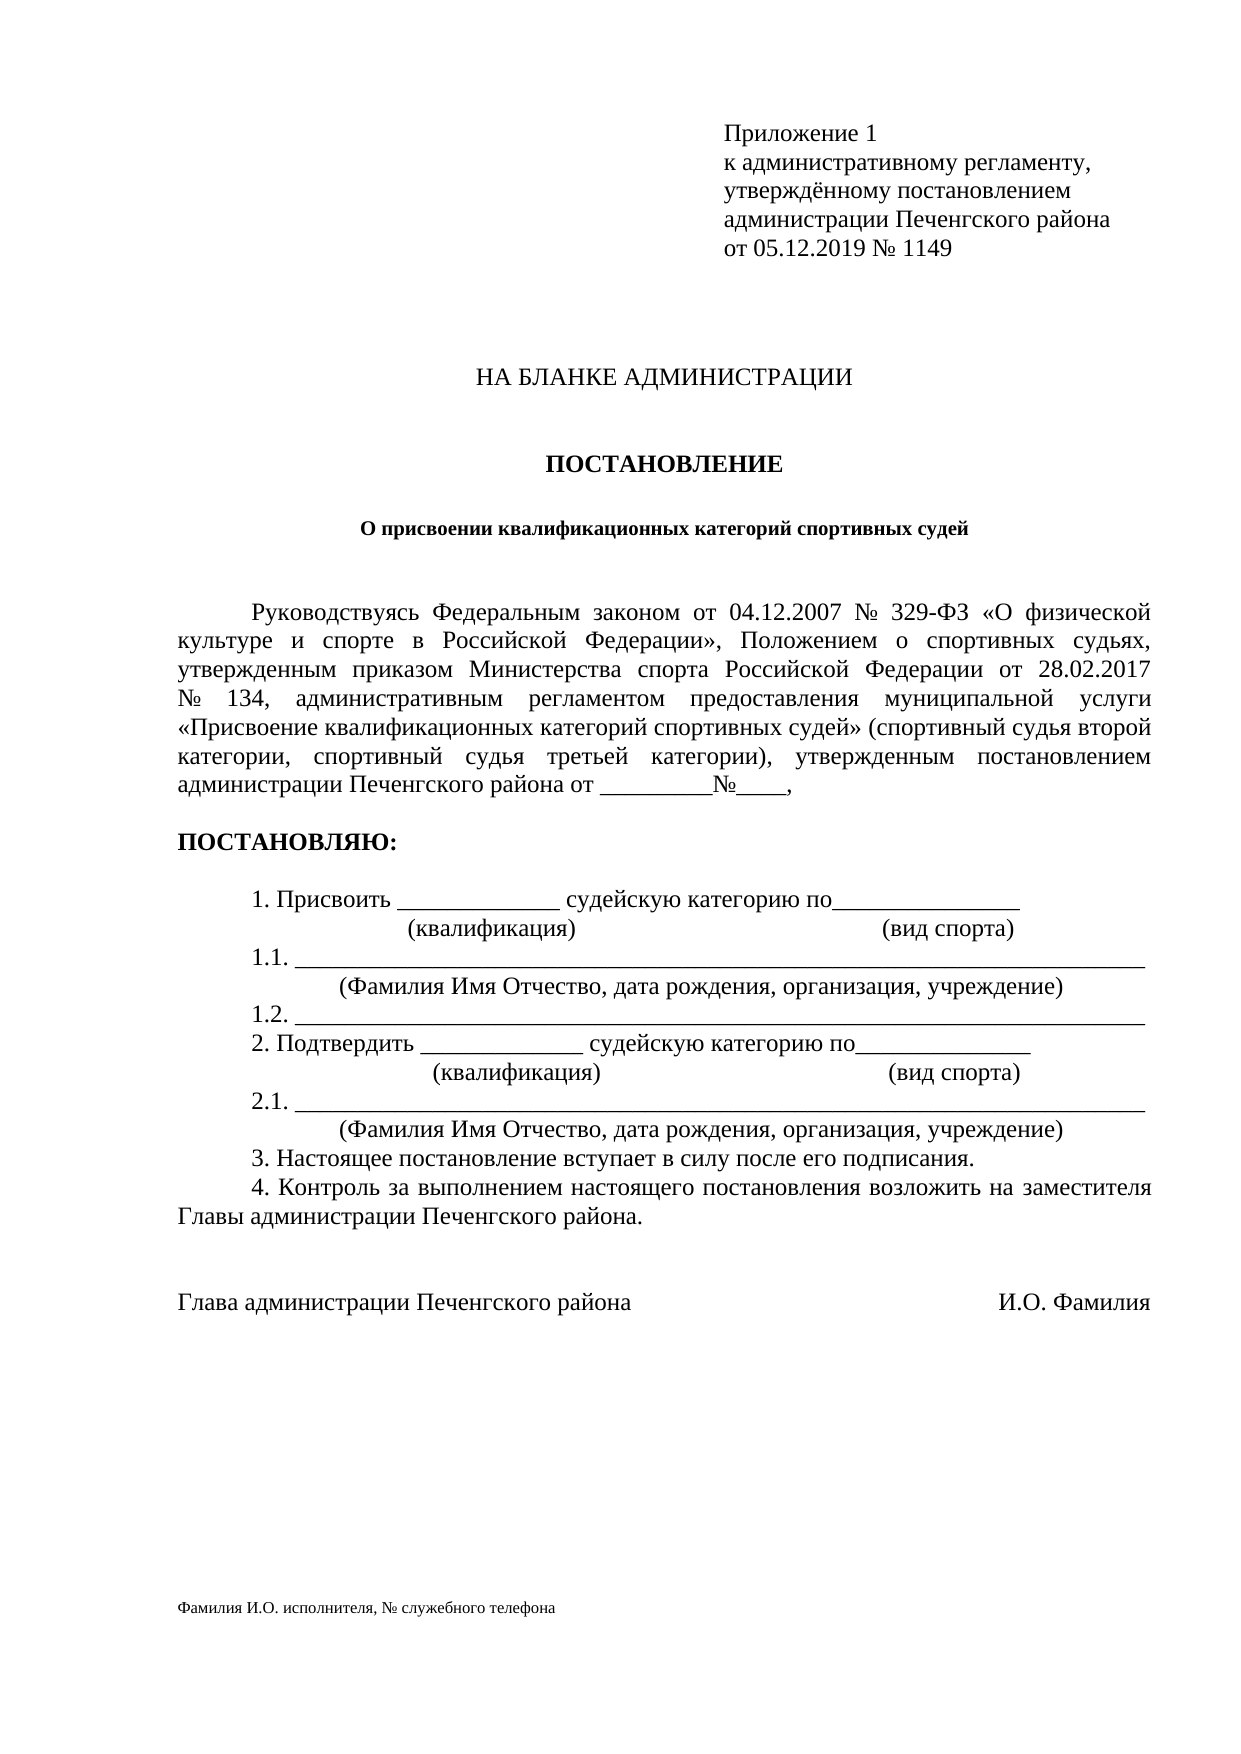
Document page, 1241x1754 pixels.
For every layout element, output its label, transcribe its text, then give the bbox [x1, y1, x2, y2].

text от 05.12.2019 № 1149 [723, 233, 1152, 262]
text На бланке Администрации [177, 362, 1152, 391]
text к административному регламенту, утверждённому постановлением администрации Печенгского района [723, 147, 1152, 233]
text ПОСТАНОВЛЯЮ: [177, 827, 1152, 856]
text 2. Подтвердить _____________ судейскую категорию по______________ [177, 1028, 1152, 1057]
text Приложение 1 [723, 118, 1152, 147]
text (Фамилия Имя Отчество, дата рождения, организация, учреждение) [177, 1114, 1152, 1143]
text 1. Присвоить _____________ судейскую категорию по_______________ [177, 884, 1152, 913]
text О присвоении квалификационных категорий спортивных судей [177, 516, 1152, 540]
text Фамилия И.О. исполнителя, № служебного телефона [177, 1598, 1152, 1617]
text 1.1. ____________________________________________________________________ [177, 942, 1152, 971]
text 4. Контроль за выполнением настоящего постановления возложить на заместителя Главы администрации Печенгского района. [177, 1172, 1152, 1229]
text ПОСТАНОВЛЕНИЕ [177, 449, 1152, 477]
text Глава администрации Печенгского района И.О. Фамилия [177, 1287, 1152, 1316]
text (квалификация) (вид спорта) [177, 913, 1152, 942]
text 1.2. ____________________________________________________________________ [177, 999, 1152, 1028]
text (Фамилия Имя Отчество, дата рождения, организация, учреждение) [177, 971, 1152, 999]
text Руководствуясь Федеральным законом от 04.12.2007 № 329-ФЗ «О физической культуре и спорте в Российской Федерации», Положением о спортивных судьях, утвержденным приказом Министерства спорта Российской Федерации от 28.02.2017 № 134, административным регламентом предоставления муниципальной услуги «Присвоение квалификационных категорий спортивных судей» (спортивный судья второй категории, спортивный судья третьей категории), утвержденным постановлением администрации Печенгского района от _________№____, [177, 597, 1152, 798]
text 2.1. ____________________________________________________________________ [177, 1086, 1152, 1114]
text 3. Настоящее постановление вступает в силу после его подписания. [177, 1143, 1152, 1172]
text (квалификация) (вид спорта) [177, 1057, 1152, 1086]
